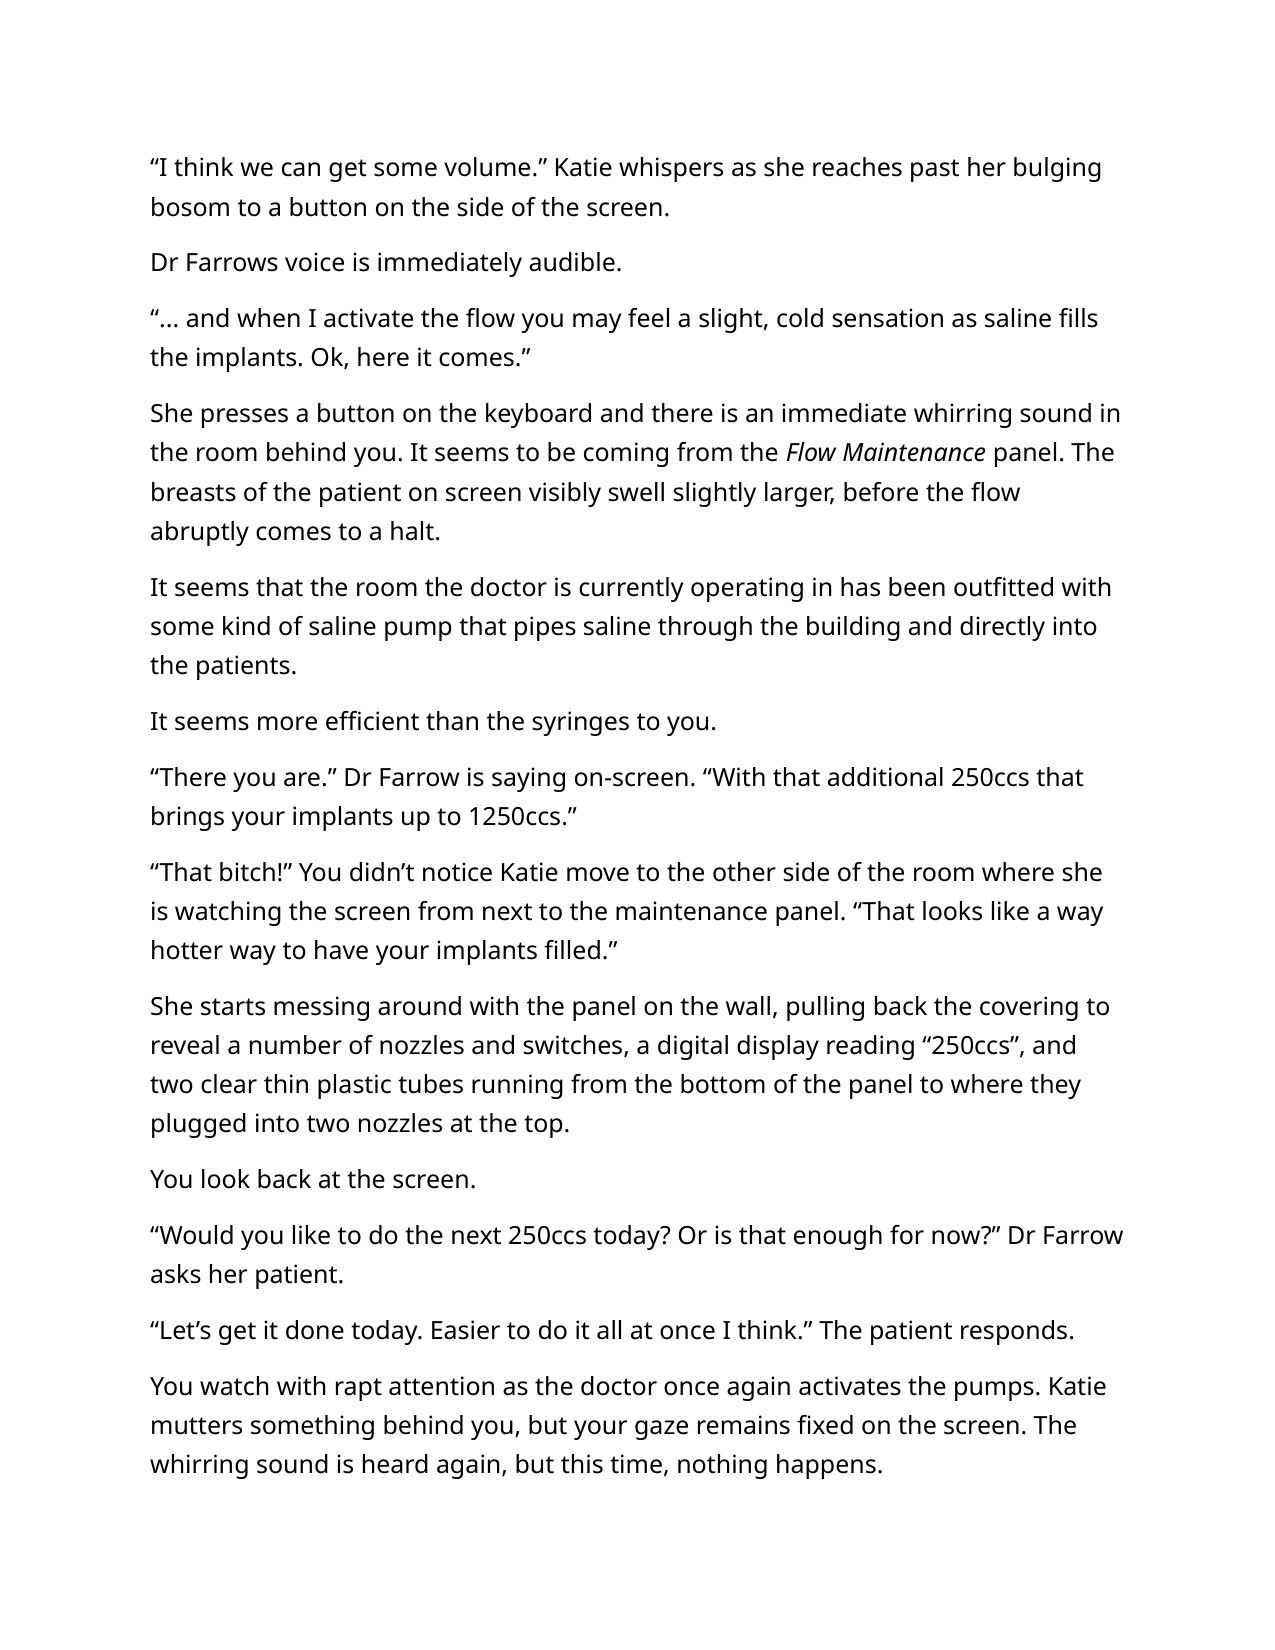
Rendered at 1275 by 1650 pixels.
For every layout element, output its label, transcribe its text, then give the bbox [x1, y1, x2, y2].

text “That bitch!” You didn’t notice Katie move to the other side of the room where she is watching the screen from next to the maintenance panel. “That looks like a way hotter way to have your implants filled.” [150, 854, 1125, 967]
text She starts messing around with the panel on the wall, pulling back the covering to reveal a number of nozzles and switches, a digital display reading “250ccs”, and two clear thin plastic tubes running from the bottom of the panel to where they plugged into two nozzles at the top. [150, 988, 1125, 1140]
text Dr Farrows voice is immediately audible. [150, 245, 1125, 279]
text It seems that the room the doctor is currently operating in has been outfitted with some kind of saline pump that pipes saline through the building and directly into the patients. [150, 569, 1125, 682]
text You watch with rapt attention as the doctor once again activates the pumps. Katie mutters something behind you, but your gaze remains fixed on the screen. The whirring sound is heard again, but this time, nothing happens. [150, 1368, 1125, 1481]
text “There you are.” Dr Farrow is saying on-screen. “With that additional 250ccs that brings your implants up to 1250ccs.” [150, 759, 1125, 832]
text “I think we can get some volume.” Katie whispers as she reaches past her bulging bosom to a button on the side of the screen. [150, 150, 1125, 223]
text She presses a button on the keyboard and there is an immediate whirring sound in the room behind you. It seems to be coming from the Flow Maintenance panel. The breasts of the patient on screen visibly swell slightly larger, before the flow abruptly comes to a halt. [150, 396, 1125, 547]
text “Would you like to do the next 250ccs today? Or is that enough for now?” Dr Farrow asks her patient. [150, 1217, 1125, 1291]
text It seems more efficient than the syringes to you. [150, 703, 1125, 737]
text “... and when I activate the flow you may feel a slight, cold sensation as saline fills the implants. Ok, here it comes.” [150, 301, 1125, 374]
text You look back at the screen. [150, 1162, 1125, 1196]
text “Let’s get it done today. Easier to do it all at once I think.” The patient responds. [150, 1312, 1125, 1347]
